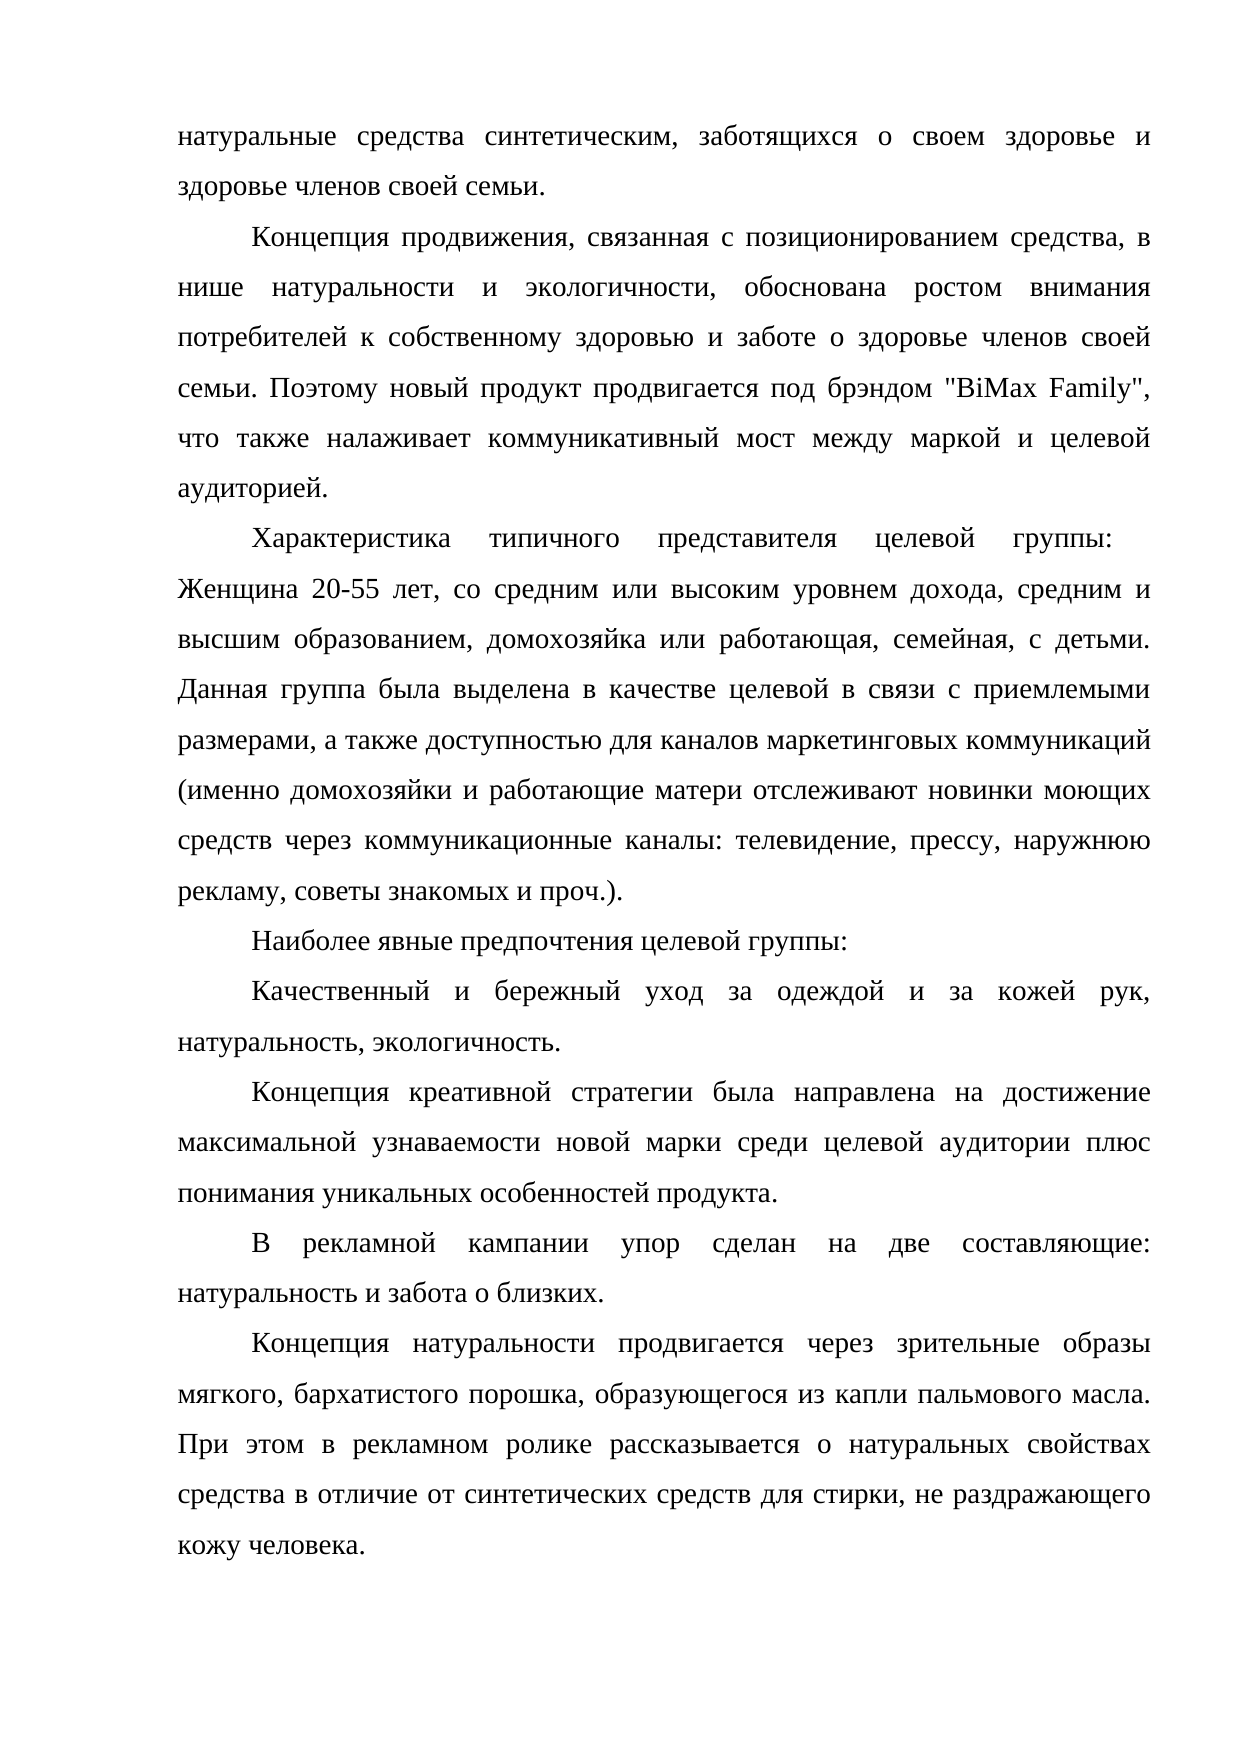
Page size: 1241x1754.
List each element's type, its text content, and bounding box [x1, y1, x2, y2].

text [177, 118, 1152, 202]
text Концепция натуральности продвигается через зрительные образы мягкого, бархатистого порошка, образующегося из капли пальмового масла. При этом в рекламном ролике рассказывается о натуральных свойствах средства в отличие от синтетических средств для стирки, не раздражающего кожу человека. [177, 1326, 1152, 1560]
text Концепция продвижения, связанная с позиционированием средства, в нише натуральности и экологичности, обоснована ростом внимания потребителей к собственному здоровью и заботе о здоровье членов своей семьи. Поэтому новый продукт продвигается под брэндом "BiMax Family", что также налаживает коммуникативный мост между маркой и целевой аудиторией. [177, 219, 1152, 504]
text Наиболее явные предпочтения целевой группы: [177, 923, 1152, 957]
text Характеристика типичного представителя целевой группы: Женщина 20-55 лет, со средним или высоким уровнем дохода, средним и высшим образованием, домохозяйка или работающая, семейная, с детьми. Данная группа была выделена в качестве целевой в связи с приемлемыми размерами, а также доступностью для каналов маркетинговых коммуникаций (именно домохозяйки и работающие матери отслеживают новинки моющих средств через коммуникационные каналы: телевидение, прессу, наружнюю рекламу, советы знакомых и проч.). [177, 521, 1152, 906]
text Концепция креативной стратегии была направлена на достижение максимальной узнаваемости новой марки среди целевой аудитории плюс понимания уникальных особенностей продукта. [177, 1074, 1152, 1208]
text В рекламной кампании упор сделан на две составляющие: натуральность и забота о близких. [177, 1225, 1152, 1309]
text Качественный и бережный уход за одеждой и за кожей рук, натуральность, экологичность. [177, 973, 1152, 1057]
